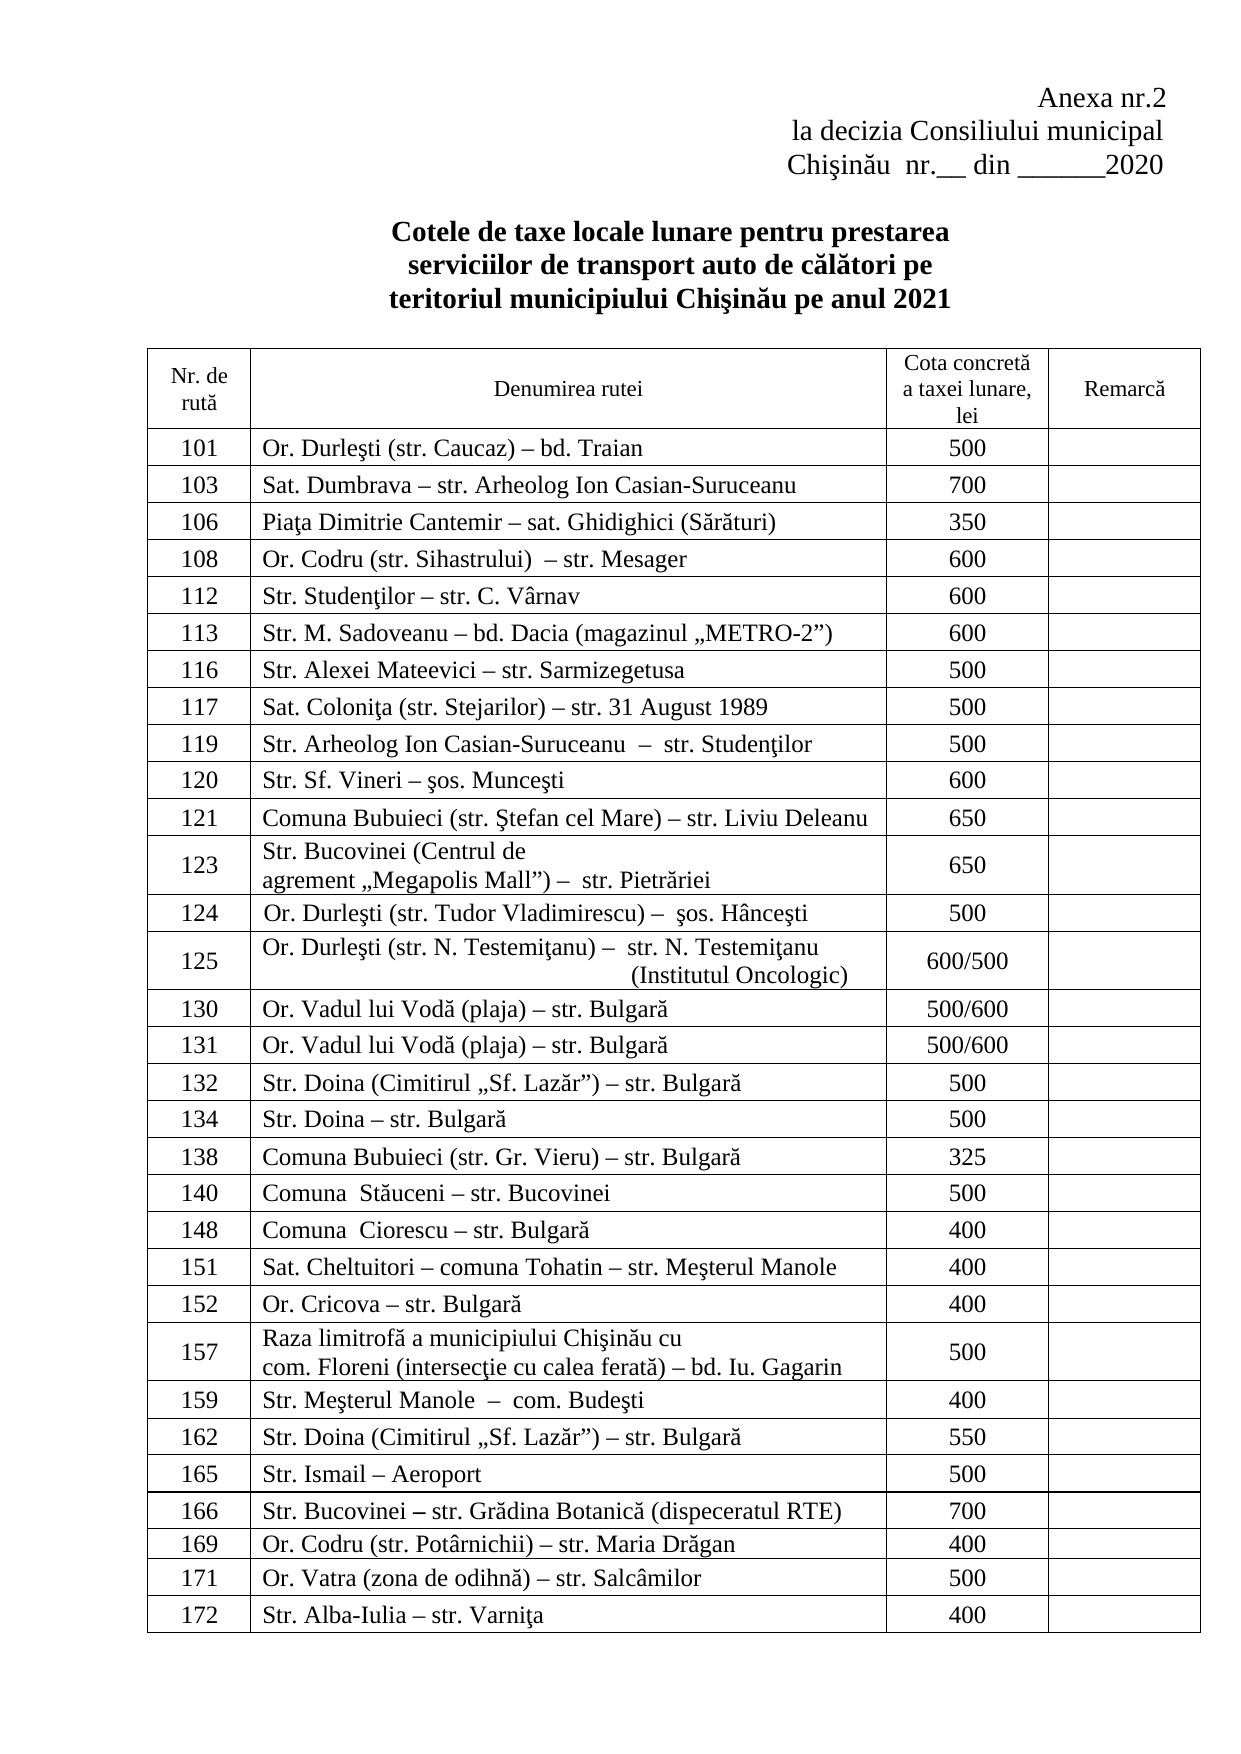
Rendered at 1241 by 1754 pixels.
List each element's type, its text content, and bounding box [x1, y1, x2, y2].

table_cell [1049, 1559, 1200, 1595]
table_cell 151 [148, 1249, 250, 1285]
table_cell 700 [887, 1493, 1048, 1528]
table_cell 500 [887, 1064, 1048, 1100]
table_cell 500 [887, 688, 1048, 724]
table_cell Str. M. Sadoveanu – bd. Dacia (magazinul „METRO-2”) [251, 614, 886, 650]
table_header Remarcă [1049, 349, 1200, 428]
table_cell [1049, 1323, 1200, 1380]
table_cell [1049, 1493, 1200, 1528]
table_cell Or. Durleşti (str. Caucaz) – bd. Traian [251, 429, 886, 465]
subtitle Cotele de taxe locale lunare pentru prestarea serviciilor de transport auto de călători pe teritoriul municipiului Chişinău pe anul 2021 [384, 214, 957, 314]
table_cell 325 [887, 1138, 1048, 1174]
table_cell 600 [887, 762, 1048, 798]
table_cell 500 [887, 429, 1048, 465]
table_cell 400 [887, 1381, 1048, 1417]
table_cell 171 [148, 1559, 250, 1595]
table_cell 650 [887, 799, 1048, 835]
table_cell Str. Doina (Cimitirul „Sf. Lazăr”) – str. Bulgară [251, 1419, 886, 1454]
table_cell Str. Studenţilor – str. C. Vârnav [251, 577, 886, 613]
table_cell 400 [887, 1212, 1048, 1248]
table_cell 119 [148, 725, 250, 761]
table_cell 500 [887, 1559, 1048, 1595]
table_cell 101 [148, 429, 250, 465]
table_cell 125 [148, 932, 250, 989]
table_cell Comuna Bubuieci (str. Ştefan cel Mare) – str. Liviu Deleanu [251, 799, 886, 835]
table_cell 350 [887, 503, 1048, 539]
table_cell 400 [887, 1596, 1048, 1632]
table_cell 103 [148, 466, 250, 502]
text la decizia Consiliului municipal [188, 113, 1163, 147]
table_cell [1049, 725, 1200, 761]
table_cell [1049, 1419, 1200, 1454]
table_cell [1049, 1064, 1200, 1100]
table_cell 140 [148, 1175, 250, 1211]
table_cell 500 [887, 725, 1048, 761]
table_cell [1049, 1101, 1200, 1137]
table_cell Str. Doina – str. Bulgară [251, 1101, 886, 1137]
table_cell 120 [148, 762, 250, 798]
table_cell Sat. Cheltuitori – comuna Tohatin – str. Meşterul Manole [251, 1249, 886, 1285]
table_cell 148 [148, 1212, 250, 1248]
table_cell 166 [148, 1493, 250, 1528]
table_cell Str. Bucovinei – str. Grădina Botanică (dispeceratul RTE) [251, 1493, 886, 1528]
table_cell 112 [148, 577, 250, 613]
table_cell 550 [887, 1419, 1048, 1454]
table_cell 138 [148, 1138, 250, 1174]
table_cell Str. Arheolog Ion Casian-Suruceanu – str. Studenţilor [251, 725, 886, 761]
table_cell 600 [887, 614, 1048, 650]
table_cell Str. Doina (Cimitirul „Sf. Lazăr”) – str. Bulgară [251, 1064, 886, 1100]
table_cell Str. Bucovinei (Centrul de agrement „Megapolis Mall”) – str. Pietrăriei [251, 836, 886, 893]
table_cell Sat. Coloniţa (str. Stejarilor) – str. 31 August 1989 [251, 688, 886, 724]
table_cell 134 [148, 1101, 250, 1137]
table_cell [1049, 1138, 1200, 1174]
table_cell [1049, 688, 1200, 724]
text Chişinău nr.__ din ______2020 [704, 147, 1163, 180]
table_cell [1049, 932, 1200, 989]
table_cell [1049, 429, 1200, 465]
table_cell 400 [887, 1286, 1048, 1322]
table_cell Str. Alexei Mateevici – str. Sarmizegetusa [251, 651, 886, 687]
table_cell Str. Ismail – Aeroport [251, 1455, 886, 1491]
table_cell 400 [887, 1529, 1048, 1558]
table_cell 132 [148, 1064, 250, 1100]
table_cell 500 [887, 1101, 1048, 1137]
table_cell 124 [148, 895, 250, 931]
table_cell [1049, 577, 1200, 613]
table_cell Or. Durleşti (str. N. Testemiţanu) – str. N. Testemiţanu (Institutul Oncologic) [251, 932, 886, 989]
table_cell 172 [148, 1596, 250, 1632]
table_header Denumirea rutei [251, 349, 886, 428]
table_cell [1049, 1455, 1200, 1491]
table_header Cota concretă a taxei lunare, lei [887, 349, 1048, 428]
table_cell Str. Alba-Iulia – str. Varniţa [251, 1596, 886, 1632]
table_cell 159 [148, 1381, 250, 1417]
table_cell 500 [887, 1175, 1048, 1211]
table_cell Raza limitrofă a municipiului Chişinău cu com. Floreni (intersecţie cu calea ferată) – bd. Iu. Gagarin [251, 1323, 886, 1380]
table_cell [1049, 540, 1200, 576]
table_cell [1049, 895, 1200, 931]
table_cell Or. Cricova – str. Bulgară [251, 1286, 886, 1322]
table_cell [1049, 614, 1200, 650]
text Anexa nr.2 [188, 80, 1167, 113]
table_cell [1049, 990, 1200, 1026]
table_cell [1049, 1212, 1200, 1248]
table_cell [1049, 836, 1200, 893]
table_cell [1049, 1596, 1200, 1632]
table_cell 157 [148, 1323, 250, 1380]
table_cell Or. Codru (str. Sihastrului) – str. Mesager [251, 540, 886, 576]
table_cell 600 [887, 577, 1048, 613]
table_cell Piaţa Dimitrie Cantemir – sat. Ghidighici (Sărături) [251, 503, 886, 539]
table_cell [1049, 651, 1200, 687]
table_cell Comuna Stăuceni – str. Bucovinei [251, 1175, 886, 1211]
table_cell 500/600 [887, 990, 1048, 1026]
table_cell 500 [887, 651, 1048, 687]
table_cell 152 [148, 1286, 250, 1322]
table_cell 113 [148, 614, 250, 650]
table_cell 130 [148, 990, 250, 1026]
table_cell [1049, 1027, 1200, 1063]
table_cell [1049, 503, 1200, 539]
table_cell 162 [148, 1419, 250, 1454]
table_cell [1049, 1529, 1200, 1558]
table_cell 500 [887, 1323, 1048, 1380]
table_cell [1049, 1381, 1200, 1417]
table_cell 106 [148, 503, 250, 539]
table_cell 169 [148, 1529, 250, 1558]
table_cell 650 [887, 836, 1048, 893]
table_cell Or. Vatra (zona de odihnă) – str. Salcâmilor [251, 1559, 886, 1595]
table_cell [1049, 466, 1200, 502]
table_cell Comuna Ciorescu – str. Bulgară [251, 1212, 886, 1248]
table_cell Or. Durleşti (str. Tudor Vladimirescu) – şos. Hânceşti [251, 895, 886, 931]
table_cell 165 [148, 1455, 250, 1491]
table_cell 116 [148, 651, 250, 687]
table_cell [1049, 762, 1200, 798]
table_cell [1049, 1175, 1200, 1211]
table_cell Or. Vadul lui Vodă (plaja) – str. Bulgară [251, 990, 886, 1026]
table_cell 500/600 [887, 1027, 1048, 1063]
table_cell 108 [148, 540, 250, 576]
table_header Nr. de rută [148, 349, 250, 428]
table_cell Or. Codru (str. Potârnichii) – str. Maria Drăgan [251, 1529, 886, 1558]
table_cell 123 [148, 836, 250, 893]
table_cell 131 [148, 1027, 250, 1063]
table_cell Or. Vadul lui Vodă (plaja) – str. Bulgară [251, 1027, 886, 1063]
table_cell 600/500 [887, 932, 1048, 989]
table_cell 600 [887, 540, 1048, 576]
table_cell 700 [887, 466, 1048, 502]
table_cell [1049, 799, 1200, 835]
table_cell 121 [148, 799, 250, 835]
table_cell 500 [887, 895, 1048, 931]
table_cell Str. Meşterul Manole – com. Budeşti [251, 1381, 886, 1417]
table_cell Comuna Bubuieci (str. Gr. Vieru) – str. Bulgară [251, 1138, 886, 1174]
table_cell Str. Sf. Vineri – şos. Munceşti [251, 762, 886, 798]
table_cell Sat. Dumbrava – str. Arheolog Ion Casian-Suruceanu [251, 466, 886, 502]
table_cell [1049, 1286, 1200, 1322]
table_cell [1049, 1249, 1200, 1285]
table_cell 400 [887, 1249, 1048, 1285]
table_cell 500 [887, 1455, 1048, 1491]
table_cell 117 [148, 688, 250, 724]
